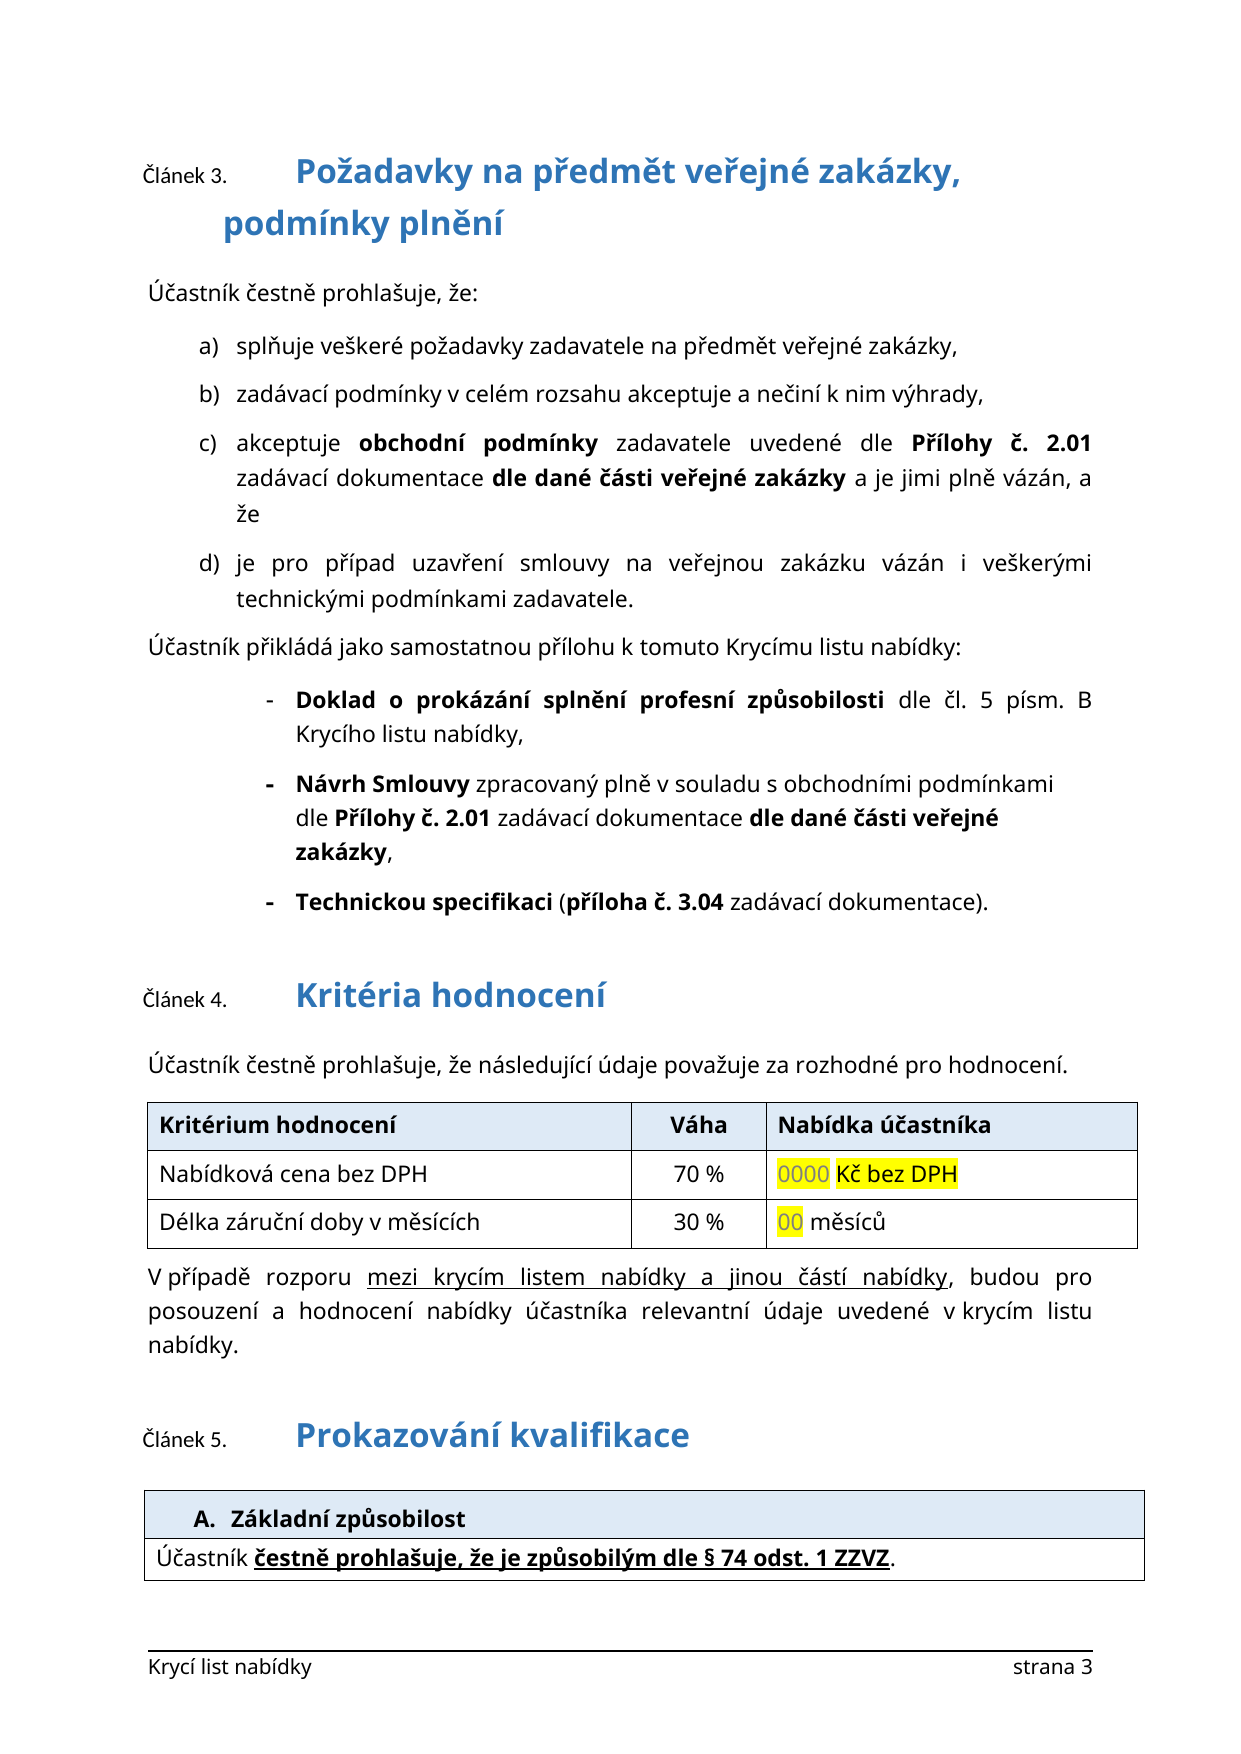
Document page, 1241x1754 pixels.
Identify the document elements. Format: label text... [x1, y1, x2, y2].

table_cell 70 % [632, 1151, 766, 1199]
table_header Nabídka účastníka [767, 1103, 1137, 1150]
subtitle Požadavky na předmět veřejné zakázky, podmínky plnění [185, 148, 1093, 245]
list Technickou specifikaci (příloha č. 3.04 zadávací dokumentace). [266, 886, 1093, 917]
list Doklad o prokázání splnění profesní způsobilosti dle čl. 5 písm. B Krycího listu nabídky, [266, 684, 1093, 749]
table_cell 30 % [632, 1200, 766, 1247]
list zadávací podmínky v celém rozsahu akceptuje a nečiní k nim výhrady, [199, 378, 1093, 409]
subtitle Prokazování kvalifikace [185, 1412, 1093, 1458]
list akceptuje obchodní podmínky zadavatele uvedené dle Přílohy č. 2.01 zadávací dokumentace dle dané části veřejné zakázky a je jimi plně vázán, a že [199, 426, 1093, 529]
table_cell Účastník čestně prohlašuje, že je způsobilým dle § 74 odst. 1 ZZVZ. [145, 1539, 1144, 1579]
table_cell měsíců [767, 1200, 1137, 1247]
text Účastník čestně prohlašuje, že: [148, 277, 1093, 308]
table_cell Nabídková cena bez DPH [148, 1151, 631, 1199]
subtitle Kritéria hodnocení [185, 972, 1093, 1017]
text Účastník čestně prohlašuje, že následující údaje považuje za rozhodné pro hodnocení. [148, 1049, 1093, 1080]
text Účastník přikládá jako samostatnou přílohu k tomuto Krycímu listu nabídky: [148, 631, 1093, 662]
table_cell [767, 1151, 1137, 1199]
table_cell Délka záruční doby v měsících [148, 1200, 631, 1247]
list je pro případ uzavření smlouvy na veřejnou zakázku vázán i veškerými technickými podmínkami zadavatele. [199, 547, 1093, 614]
table_header Kritérium hodnocení [148, 1103, 631, 1150]
list splňuje veškeré požadavky zadavatele na předmět veřejné zakázky, [199, 329, 1093, 361]
table_header Základní způsobilost [145, 1491, 1144, 1538]
text V případě rozporu mezi krycím listem nabídky a jinou částí nabídky, budou pro posouzení a hodnocení nabídky účastníka relevantní údaje uvedené v krycím listu nabídky. [148, 1261, 1093, 1360]
list Návrh Smlouvy zpracovaný plně v souladu s obchodními podmínkami dle Přílohy č. 2.01 zadávací dokumentace dle dané části veřejné zakázky, [266, 768, 1093, 867]
table_header Váha [632, 1103, 766, 1150]
